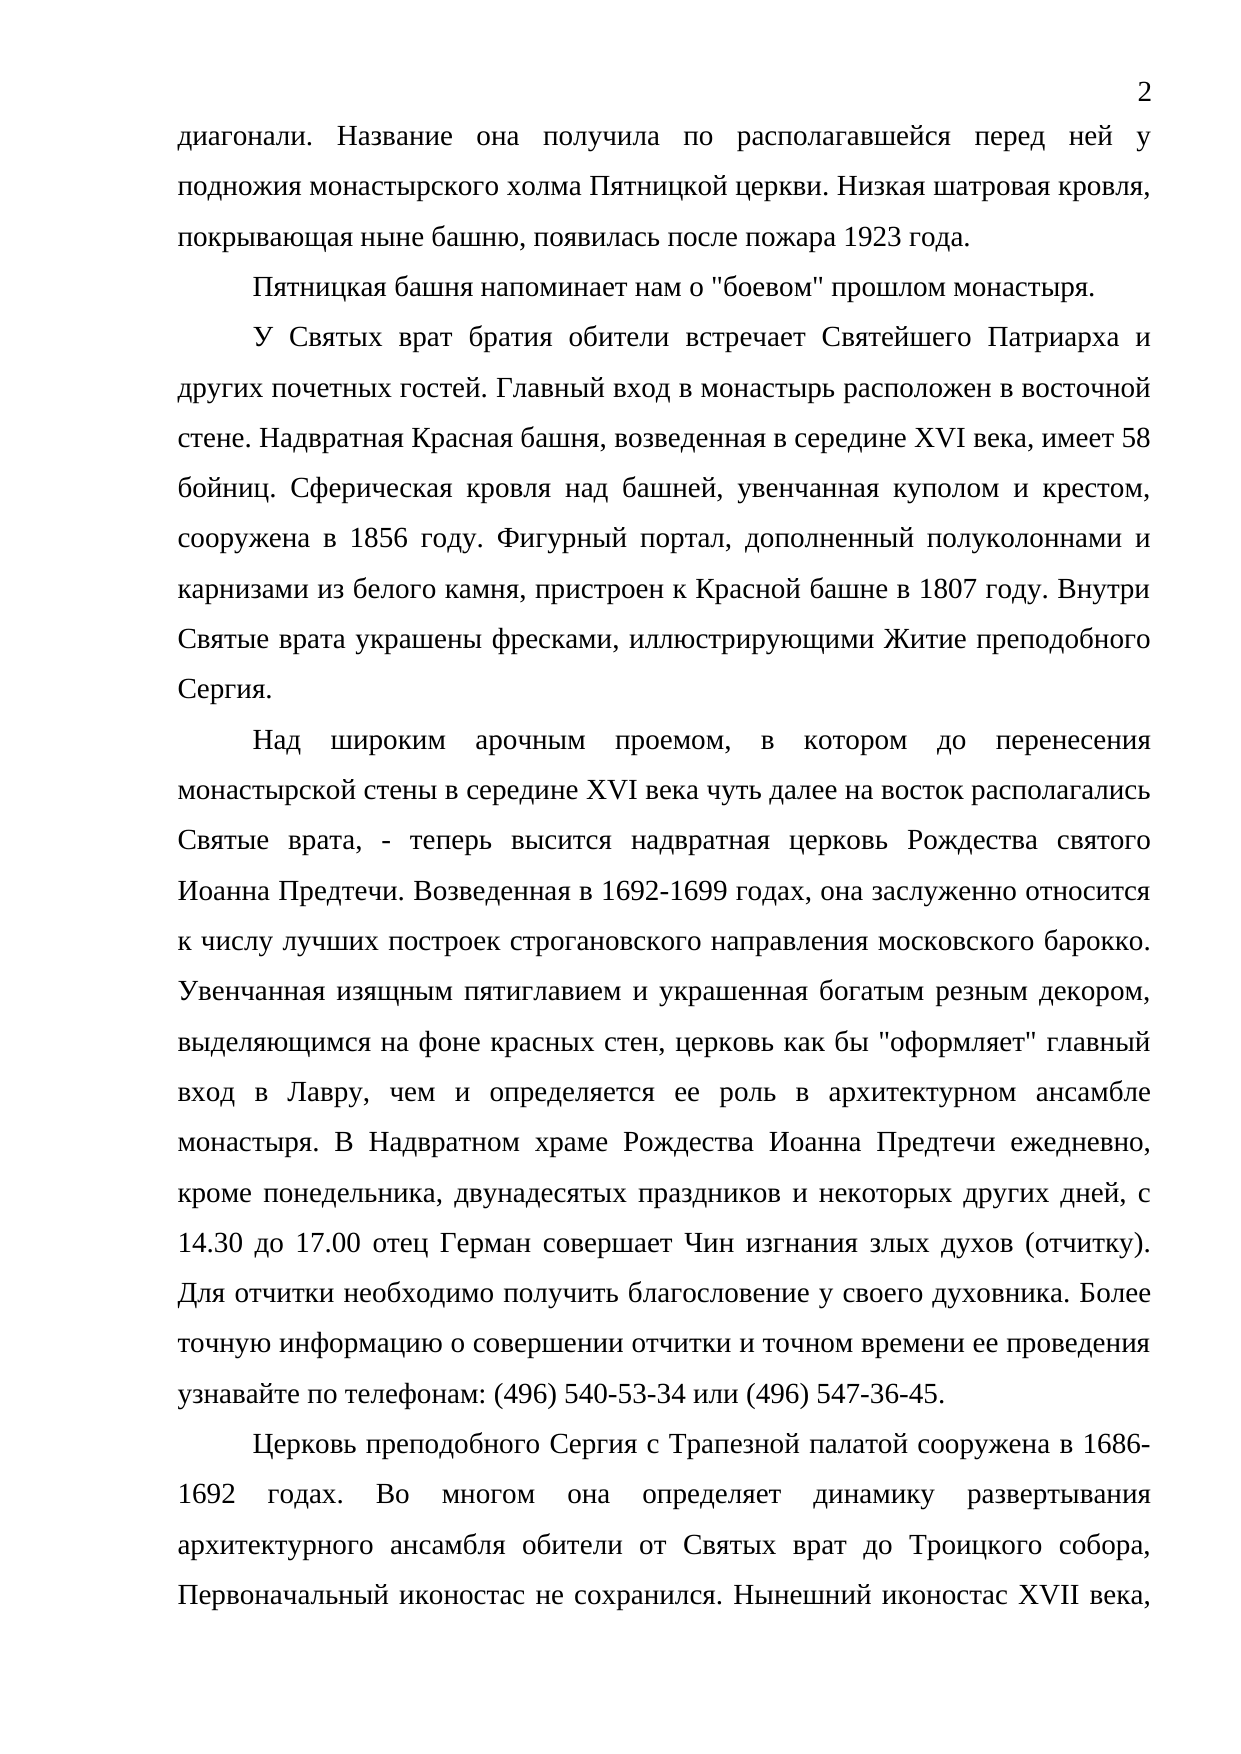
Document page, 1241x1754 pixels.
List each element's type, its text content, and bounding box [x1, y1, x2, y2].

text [177, 118, 1152, 252]
text У Святых врат братия обители встречает Святейшего Патриарха и других почетных гостей. Главный вход в монастырь расположен в восточной стене. Надвратная Красная башня, возведенная в середине XVI века, имеет 58 бойниц. Сферическая кровля над башней, увенчанная куполом и крестом, сооружена в 1856 году. Фигурный портал, дополненный полуколоннами и карнизами из белого камня, пристроен к Красной башне в 1807 году. Внутри Святые врата украшены фресками, иллюстрирующими Житие преподобного Сергия. [177, 319, 1152, 705]
text Пятницкая башня напоминает нам о "боевом" прошлом монастыря. [177, 269, 1152, 303]
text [177, 1426, 1152, 1611]
text Над широким арочным проемом, в котором до перенесения монастырской стены в середине XVI века чуть далее на восток располагались Святые врата, - теперь высится надвратная церковь Рождества святого Иоанна Предтечи. Возведенная в 1692-1699 годах, она заслуженно относится к числу лучших построек строгановского направления московского барокко. Увенчанная изящным пятиглавием и украшенная богатым резным декором, выделяющимся на фоне красных стен, церковь как бы "оформляет" главный вход в Лавру, чем и определяется ее роль в архитектурном ансамбле монастыря. В Надвратном храме Рождества Иоанна Предтечи ежедневно, кроме понедельника, двунадесятых праздников и некоторых других дней, с 14.30 до 17.00 отец Герман совершает Чин изгнания злых духов (отчитку). Для отчитки необходимо получить благословение у своего духовника. Более точную информацию о совершении отчитки и точном времени ее проведения узнавайте по телефонам: (496) 540-53-34 или (496) 547-36-45. [177, 722, 1152, 1409]
